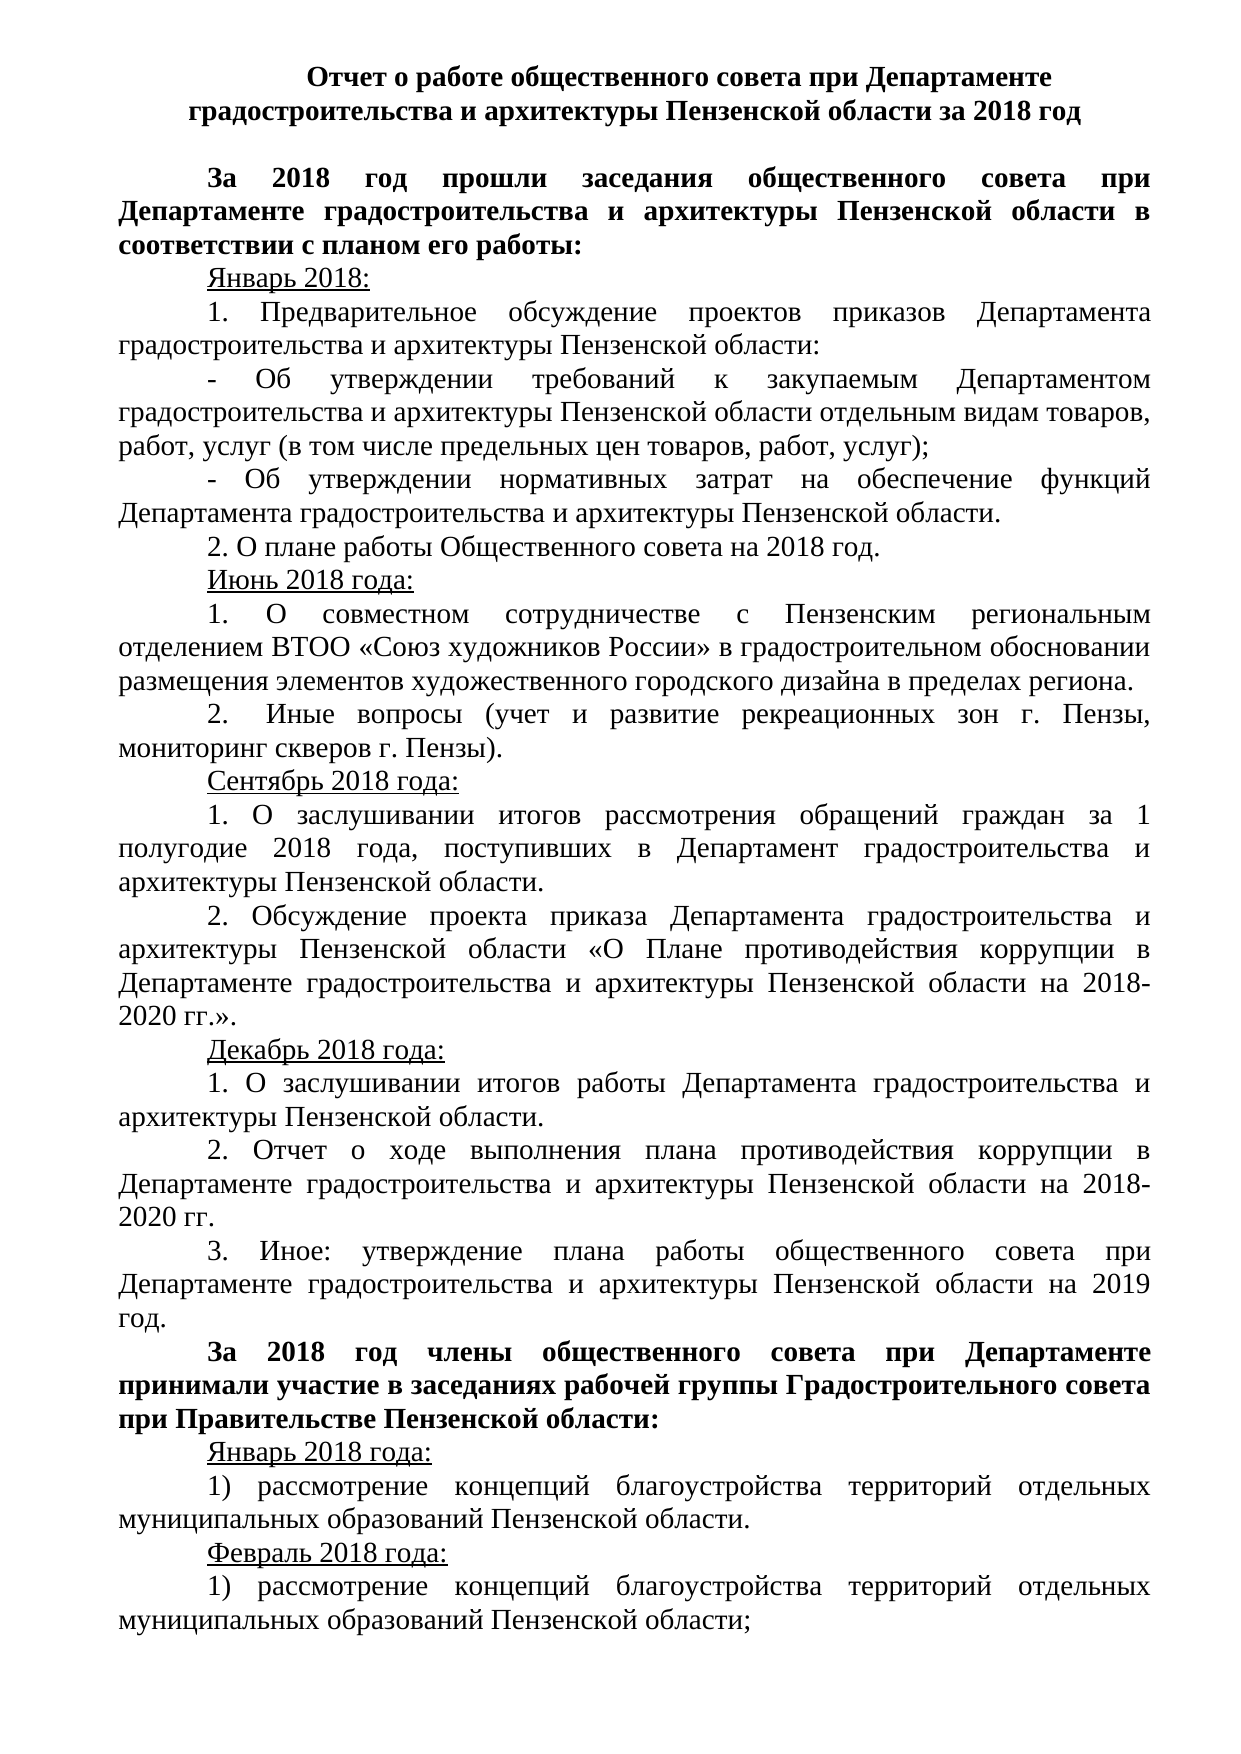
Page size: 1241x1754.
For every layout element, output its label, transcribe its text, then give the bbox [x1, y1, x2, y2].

text 1. О заслушивании итогов работы Департамента градостроительства и архитектуры Пензенской области. [118, 1065, 1152, 1132]
text 2. Обсуждение проекта приказа Департамента градостроительства и архитектуры Пензенской области «О Плане противодействия коррупции в Департаменте градостроительства и архитектуры Пензенской области на 2018-2020 гг.». [118, 898, 1152, 1032]
text Январь 2018 года: [118, 1434, 1152, 1468]
text 2. Иные вопросы (учет и развитие рекреационных зон г. Пензы, мониторинг скверов г. Пензы). [118, 696, 1152, 763]
text Декабрь 2018 года: [118, 1032, 1152, 1065]
text 2. Отчет о ходе выполнения плана противодействия коррупции в Департаменте градостроительства и архитектуры Пензенской области на 2018-2020 гг. [118, 1132, 1152, 1233]
text 2. О плане работы Общественного совета на 2018 год. [118, 529, 1152, 562]
text За 2018 год члены общественного совета при Департаменте принимали участие в заседаниях рабочей группы Градостроительного совета при Правительстве Пензенской области: [118, 1334, 1152, 1434]
text 3. Иное: утверждение плана работы общественного совета при Департаменте градостроительства и архитектуры Пензенской области на 2019 год. [118, 1233, 1152, 1334]
text - Об утверждении требований к закупаемым Департаментом градостроительства и архитектуры Пензенской области отдельным видам товаров, работ, услуг (в том числе предельных цен товаров, работ, услуг); [118, 361, 1152, 462]
text За 2018 год прошли заседания общественного совета при Департаменте градостроительства и архитектуры Пензенской области в соответствии с планом его работы: [118, 160, 1152, 260]
text Январь 2018: [118, 260, 1152, 294]
text Июнь 2018 года: [118, 562, 1152, 596]
text 1) рассмотрение концепций благоустройства территорий отдельных муниципальных образований Пензенской области; [118, 1568, 1152, 1636]
text 1. О заслушивании итогов рассмотрения обращений граждан за 1 полугодие 2018 года, поступивших в Департамент градостроительства и архитектуры Пензенской области. [118, 797, 1152, 898]
text 1) рассмотрение концепций благоустройства территорий отдельных муниципальных образований Пензенской области. [118, 1468, 1152, 1535]
text 1. Предварительное обсуждение проектов приказов Департамента градостроительства и архитектуры Пензенской области: [118, 294, 1152, 361]
text Февраль 2018 года: [118, 1535, 1152, 1568]
text 1. О совместном сотрудничестве с Пензенским региональным отделением ВТОО «Союз художников России» в градостроительном обосновании размещения элементов художественного городского дизайна в пределах региона. [118, 596, 1152, 696]
text Отчет о работе общественного совета при Департаменте градостроительства и архитектуры Пензенской области за 2018 год [118, 59, 1152, 126]
text Сентябрь 2018 года: [118, 763, 1152, 797]
text - Об утверждении нормативных затрат на обеспечение функций Департамента градостроительства и архитектуры Пензенской области. [118, 462, 1152, 529]
